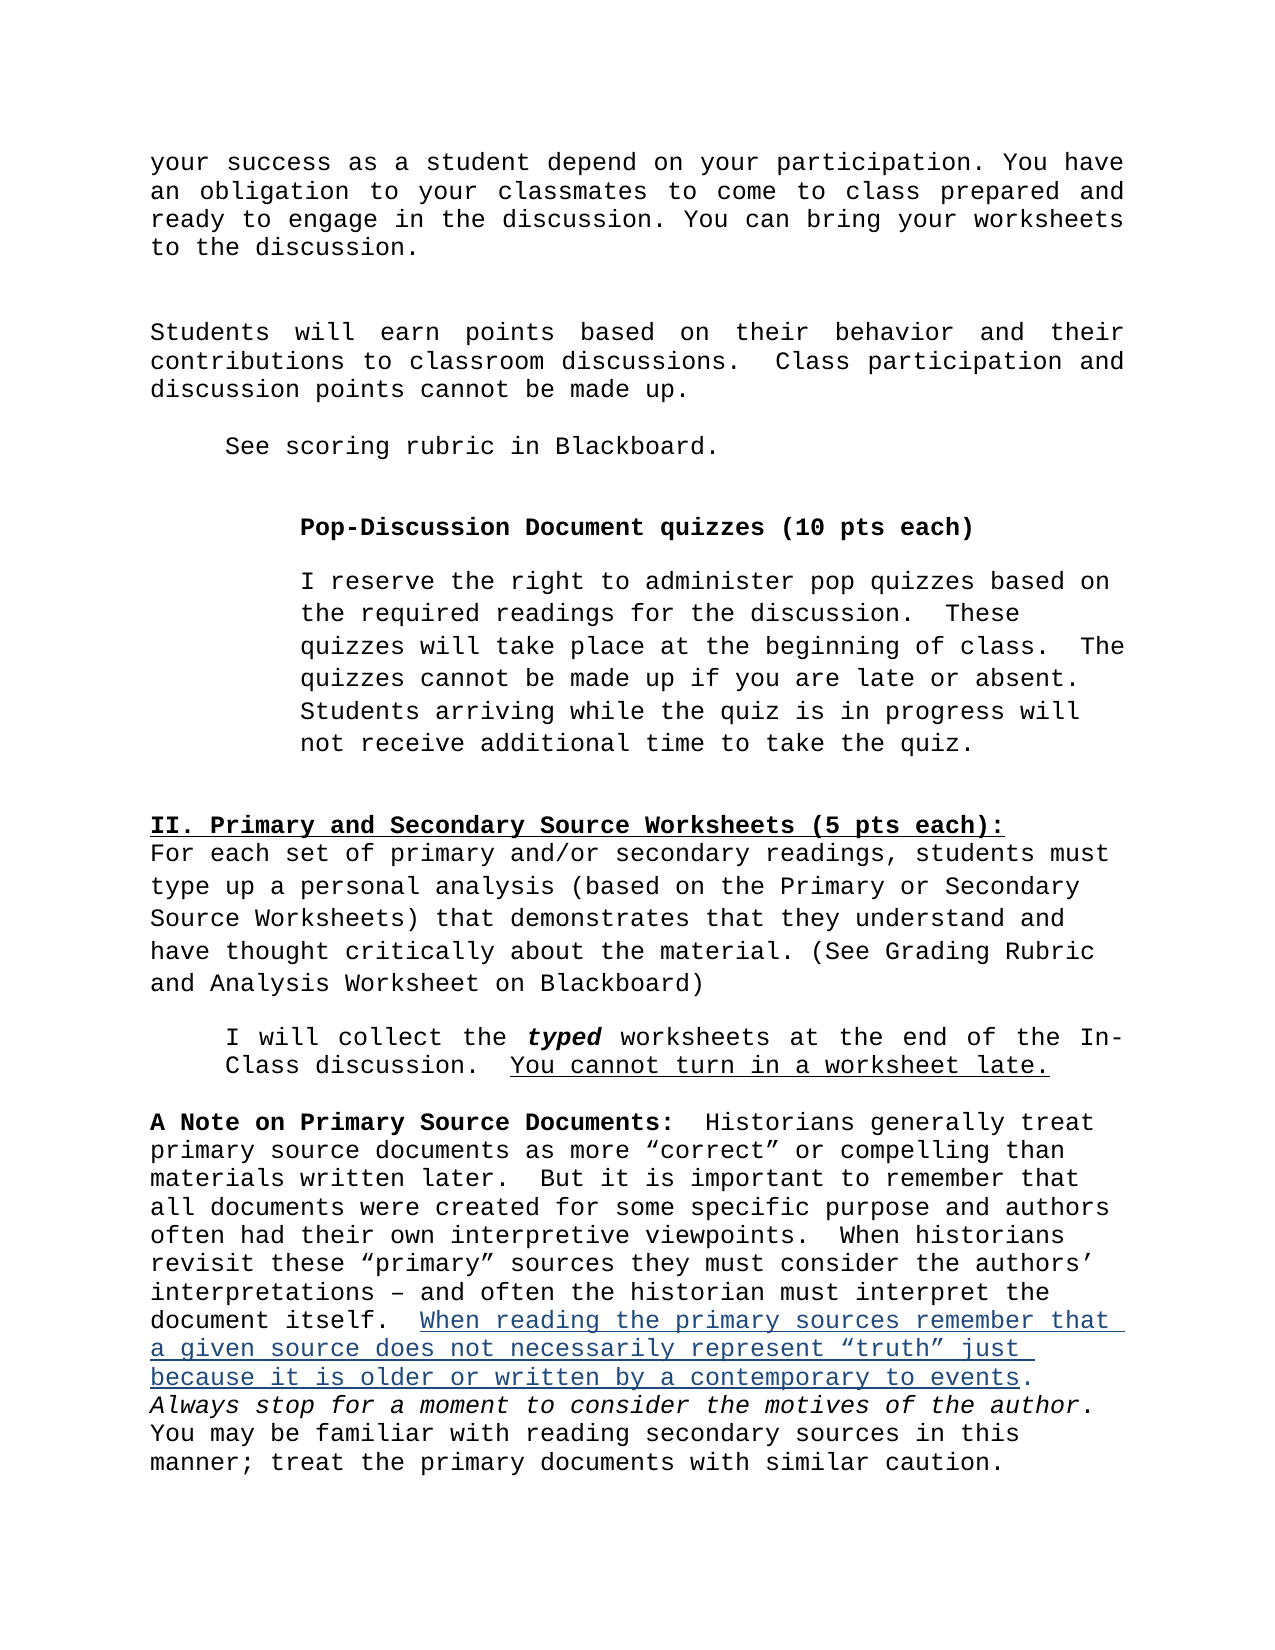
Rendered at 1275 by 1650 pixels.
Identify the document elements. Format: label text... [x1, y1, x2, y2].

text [150, 1109, 1125, 1477]
text II. Primary and Secondary Source Worksheets (5 pts each): [150, 812, 1125, 841]
text I reserve the right to administer pop quizzes based on the required readings for the discussion. These quizzes will take place at the beginning of class. The quizzes cannot be made up if you are late or absent. Students arriving while the quiz is in progress will not receive additional time to take the quiz. [300, 568, 1125, 759]
text I will collect the typed worksheets at the end of the In-Class discussion. You cannot turn in a worksheet late. [225, 1024, 1125, 1081]
text Students will earn points based on their behavior and their contributions to classroom discussions. Class participation and discussion points cannot be made up. [150, 320, 1125, 405]
text See scoring rubric in Blackboard. [150, 433, 1125, 462]
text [150, 150, 1125, 263]
text Pop-Discussion Document quizzes (10 pts each) [150, 515, 1125, 543]
text For each set of primary and/or secondary readings, students must type up a personal analysis (based on the Primary or Secondary Source Worksheets) that demonstrates that they understand and have thought critically about the material. (See Grading Rubric and Analysis Worksheet on Blackboard) [150, 841, 1125, 999]
